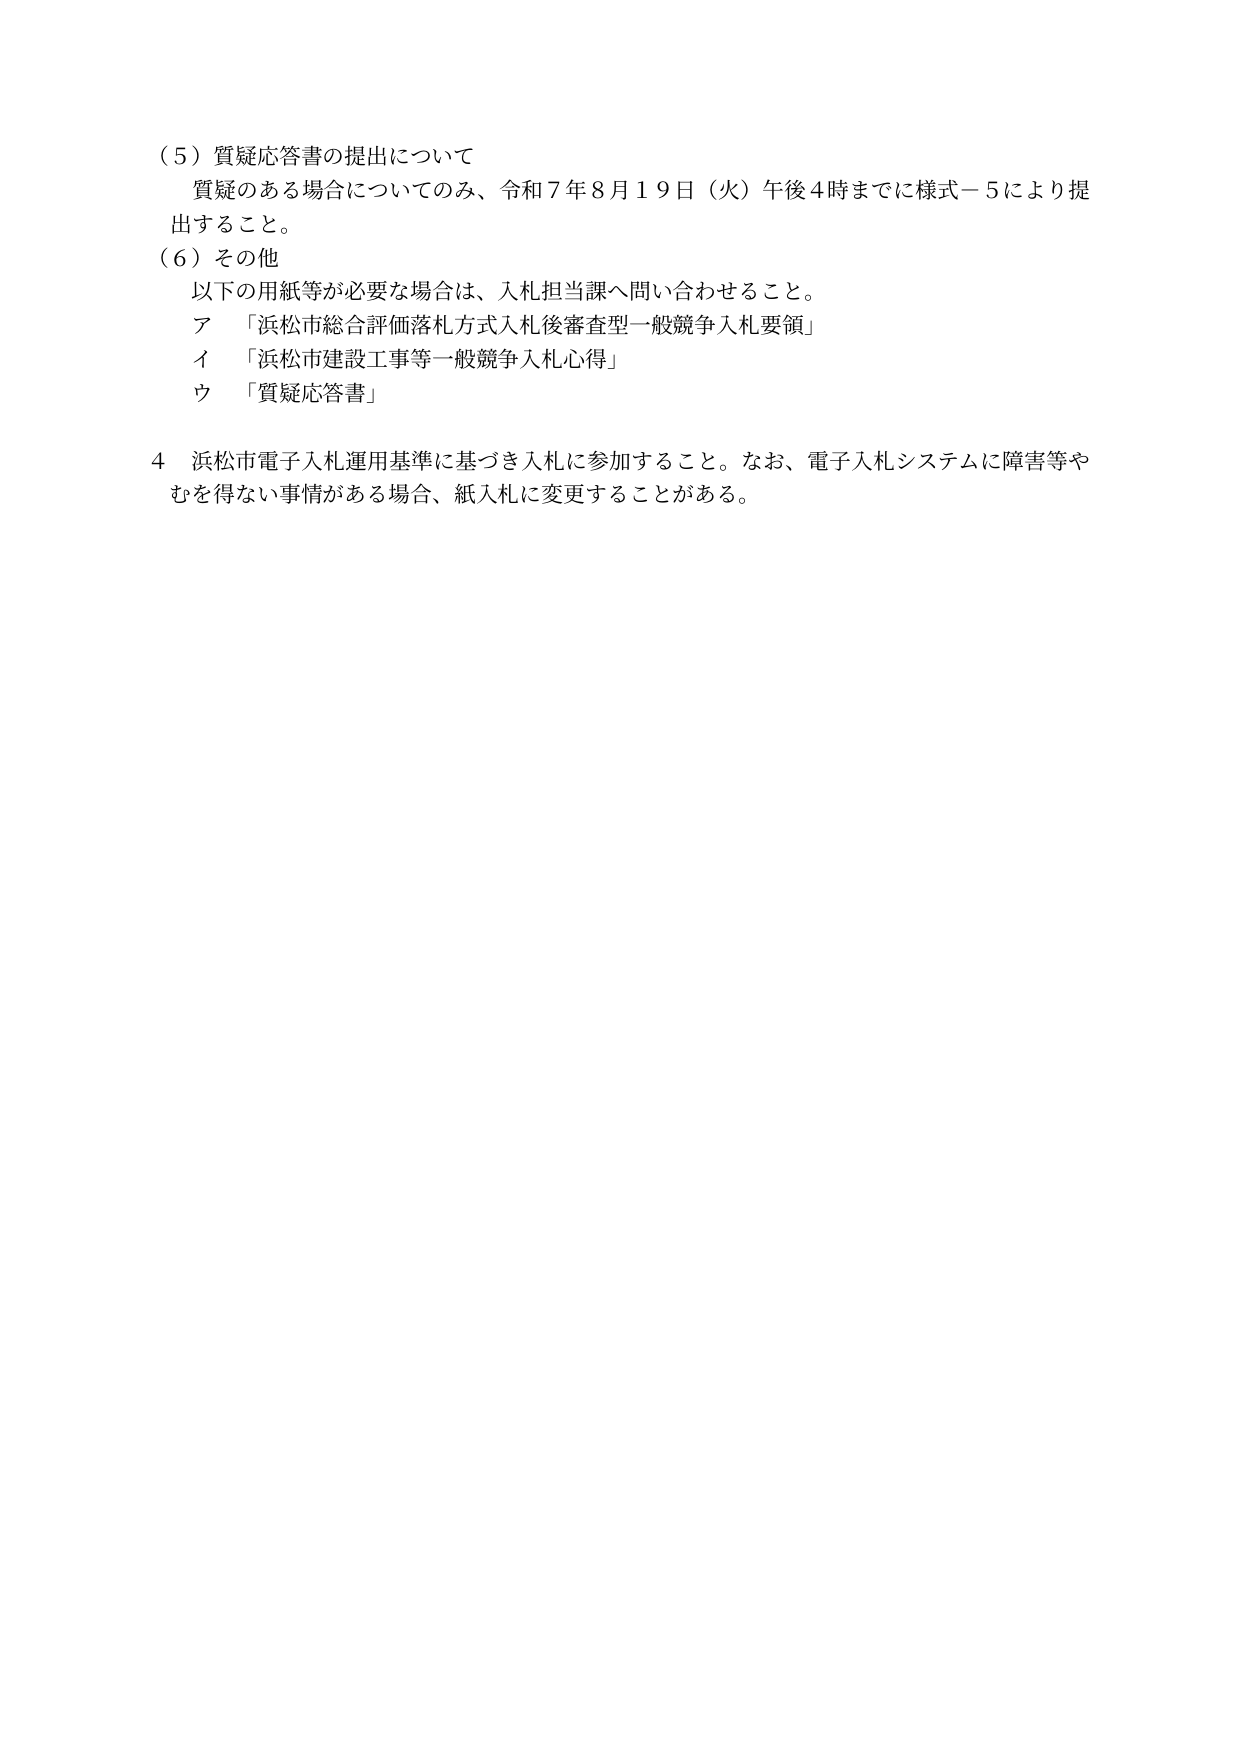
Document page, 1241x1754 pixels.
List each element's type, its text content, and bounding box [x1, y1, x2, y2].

text ア 「浜松市総合評価落札方式入札後審査型一般競争入札要領」 [148, 307, 1092, 341]
text （５）質疑応答書の提出について [148, 138, 1092, 172]
text 質疑のある場合についてのみ、令和７年８月１９日（火）午後４時までに様式－５により提出すること。 [171, 172, 1092, 239]
text 以下の用紙等が必要な場合は、入札担当課へ問い合わせること。 [148, 273, 1092, 307]
text ウ 「質疑応答書」 [148, 375, 1092, 409]
text （６）その他 [148, 239, 1092, 273]
text ４ 浜松市電子入札運用基準に基づき入札に参加すること。なお、電子入札システムに障害等やむを得ない事情がある場合、紙入札に変更することがある。 [148, 443, 1092, 510]
text イ 「浜松市建設工事等一般競争入札心得」 [148, 341, 1092, 375]
